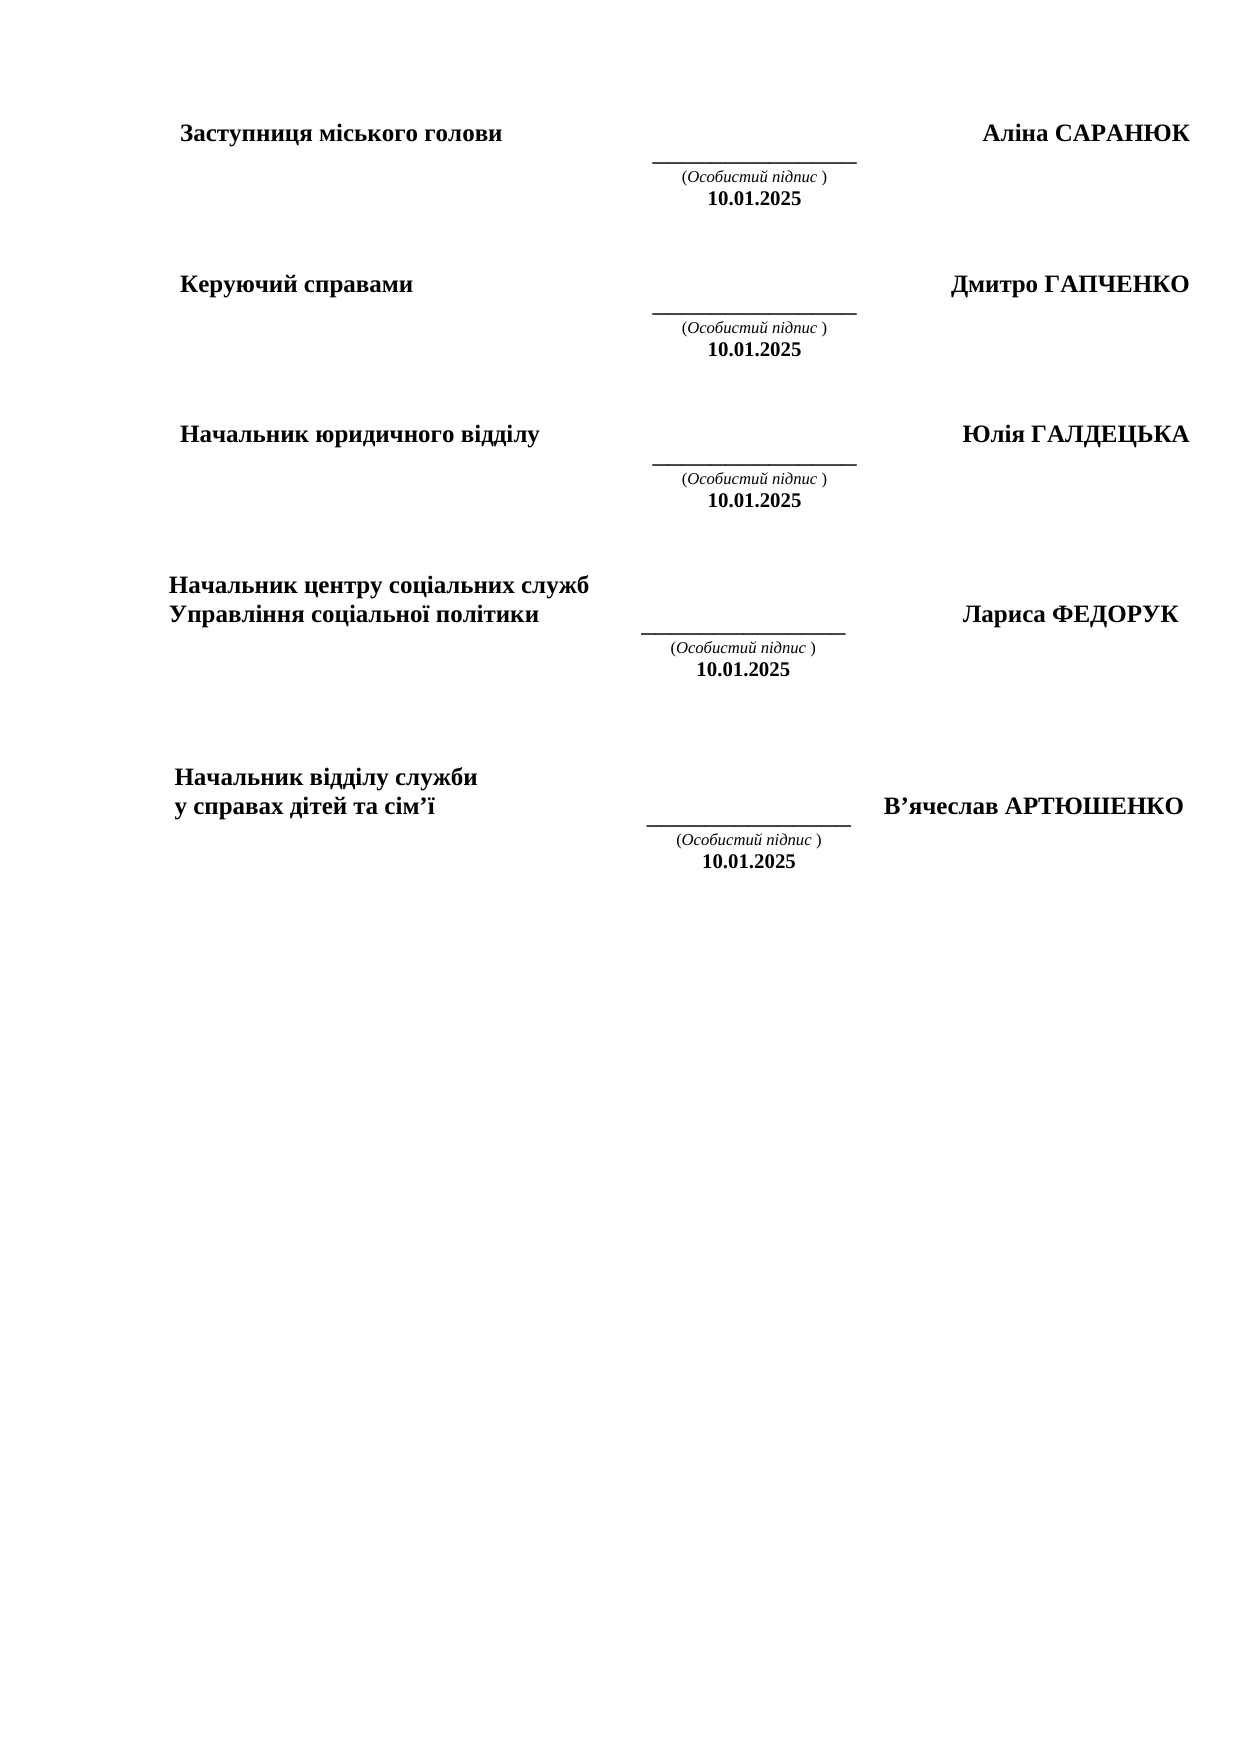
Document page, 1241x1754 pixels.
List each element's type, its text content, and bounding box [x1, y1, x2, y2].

table_cell ______________ (Особистий підпис ) 10.01.2025 [626, 570, 860, 762]
table_header В’ячеслав АРТЮШЕНКО [866, 762, 1195, 930]
table_cell Лариса ФЕДОРУК [860, 570, 1189, 762]
table_header Аліна САРАНЮК [872, 118, 1201, 269]
table_header Заступниця міського голови [169, 118, 637, 269]
table_cell Юлія ГАЛДЕЦЬКА [872, 420, 1201, 570]
table_cell ______________ (Особистий підпис ) 10.01.2025 [637, 269, 872, 419]
table_header ______________ (Особистий підпис ) 10.01.2025 [637, 118, 872, 269]
table_header Начальник відділу служби у справах дітей та сім’ї [163, 762, 631, 930]
table_cell Начальник юридичного відділу [169, 420, 637, 570]
table_cell ______________ (Особистий підпис ) 10.01.2025 [637, 420, 872, 570]
table_header ______________ (Особистий підпис ) 10.01.2025 [631, 762, 866, 930]
table_cell Керуючий справами [169, 269, 637, 419]
table_cell Дмитро ГАПЧЕНКО [872, 269, 1201, 419]
table_cell Начальник центру соціальних служб Управління соціальної політики [158, 570, 626, 762]
